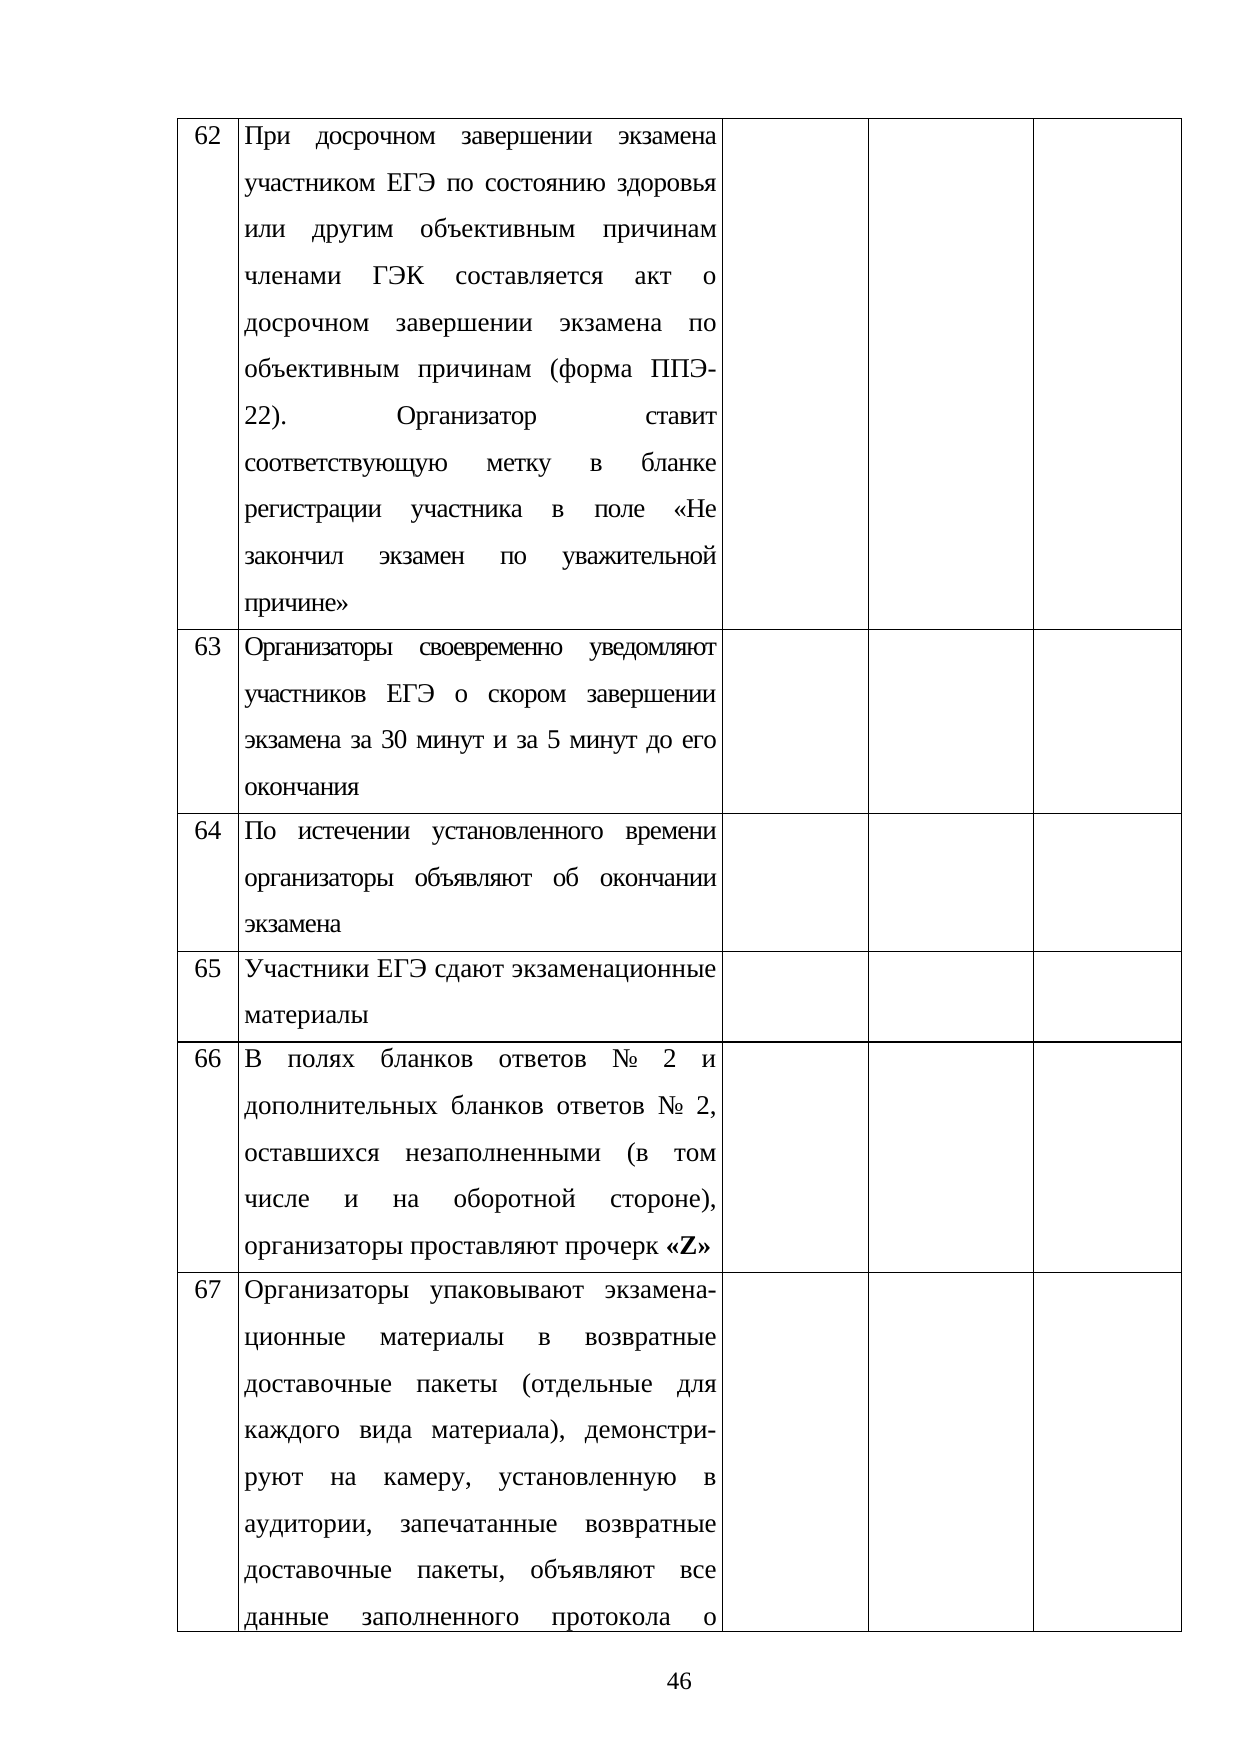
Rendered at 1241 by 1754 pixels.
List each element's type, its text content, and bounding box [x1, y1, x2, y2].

table_cell 66 [178, 1043, 238, 1272]
table_cell 62 [178, 119, 238, 629]
table_cell [1034, 1273, 1181, 1631]
table_cell 64 [178, 814, 238, 951]
table_cell [723, 952, 868, 1041]
table_cell [1034, 630, 1181, 813]
table_cell В полях бланков ответов № 2 и дополнительных бланков ответов № 2, оставшихся незаполненными (в том числе и на оборотной стороне), организаторы проставляют прочерк «Z» [239, 1043, 722, 1272]
table_cell При досрочном завершении экзамена участником ЕГЭ по состоянию здоровья или другим объективным причинам членами ГЭК составляется акт о досрочном завершении экзамена по объективным причинам (форма ППЭ-22). Организатор ставит соответствующую метку в бланке регистрации участника в поле «Не закончил экзамен по уважительной причине» [239, 119, 722, 629]
table_cell 65 [178, 952, 238, 1041]
table_cell 63 [178, 630, 238, 813]
table_cell [723, 814, 868, 951]
table_cell [869, 630, 1033, 813]
table_cell [869, 814, 1033, 951]
table_cell [869, 1043, 1033, 1272]
table_cell 67 [178, 1273, 238, 1631]
table_cell [1034, 952, 1181, 1041]
table_cell [723, 1273, 868, 1631]
table_cell [1034, 119, 1181, 629]
table_cell [1034, 814, 1181, 951]
table_cell По истечении установленного времени организаторы объявляют об окончании экзамена [239, 814, 722, 951]
table_cell [869, 119, 1033, 629]
table_cell [723, 1043, 868, 1272]
table_cell [1034, 1043, 1181, 1272]
table_cell [869, 1273, 1033, 1631]
table_cell [723, 119, 868, 629]
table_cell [239, 1273, 722, 1631]
table_cell Участники ЕГЭ сдают экзаменационные материалы [239, 952, 722, 1041]
table_cell [723, 630, 868, 813]
table_cell [869, 952, 1033, 1041]
table_cell Организаторы своевременно уведомляют участников ЕГЭ о скором завершении экзамена за 30 минут и за 5 минут до его окончания [239, 630, 722, 813]
